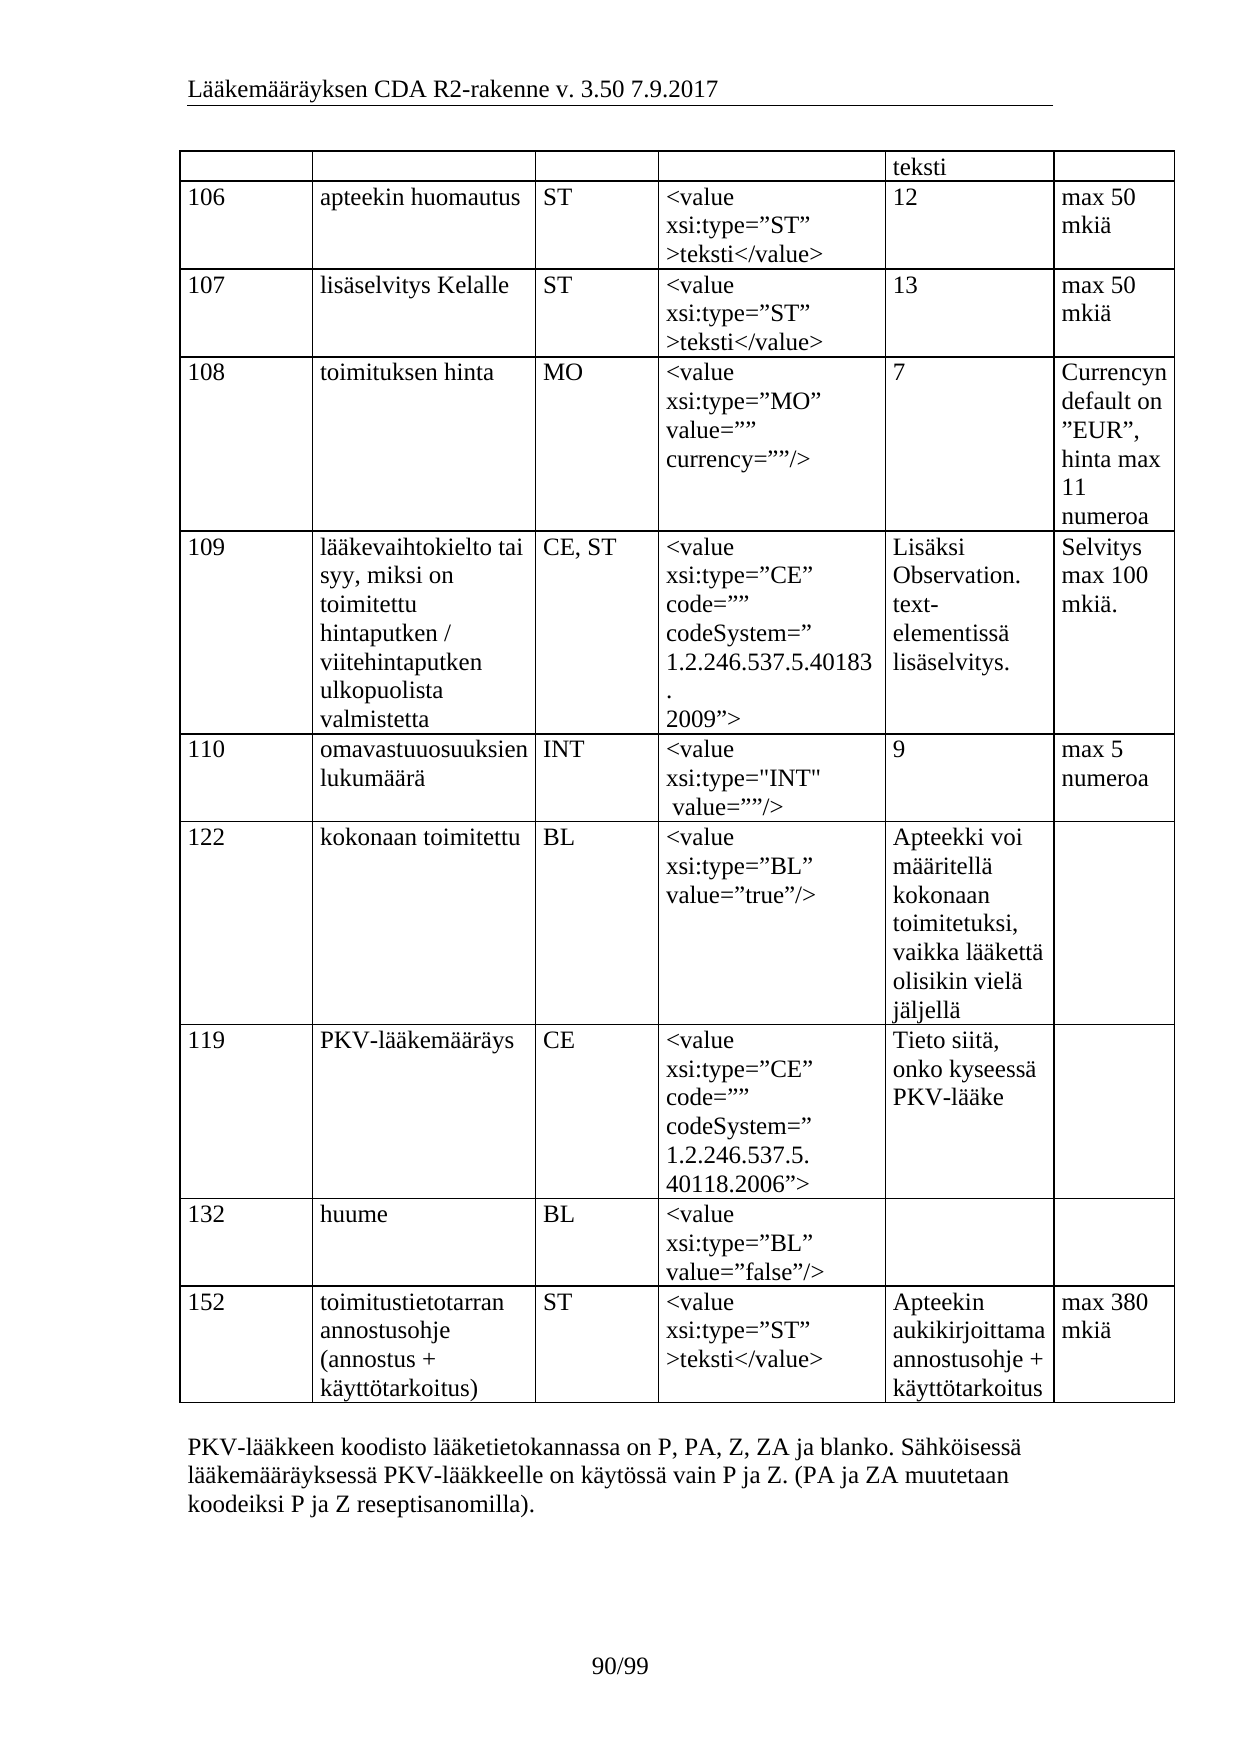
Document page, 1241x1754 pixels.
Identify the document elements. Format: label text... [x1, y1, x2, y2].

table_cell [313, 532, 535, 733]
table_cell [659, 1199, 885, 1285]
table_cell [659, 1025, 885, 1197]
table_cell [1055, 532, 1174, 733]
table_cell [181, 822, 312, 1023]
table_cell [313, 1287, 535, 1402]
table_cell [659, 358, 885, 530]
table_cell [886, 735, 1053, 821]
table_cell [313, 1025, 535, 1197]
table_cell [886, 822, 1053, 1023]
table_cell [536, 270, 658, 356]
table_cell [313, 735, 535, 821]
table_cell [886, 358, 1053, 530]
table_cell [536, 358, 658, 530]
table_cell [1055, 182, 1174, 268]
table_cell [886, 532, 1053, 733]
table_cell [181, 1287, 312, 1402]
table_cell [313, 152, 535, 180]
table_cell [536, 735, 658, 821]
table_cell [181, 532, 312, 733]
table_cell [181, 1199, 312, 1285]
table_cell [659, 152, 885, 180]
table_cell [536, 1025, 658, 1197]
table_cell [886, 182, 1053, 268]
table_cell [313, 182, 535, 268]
text PKV-lääkkeen koodisto lääketietokannassa on P, PA, Z, ZA ja blanko. Sähköisessä lääkemääräyksessä PKV-lääkkeelle on käytössä vain P ja Z. (PA ja ZA muutetaan koodeiksi P ja Z reseptisanomilla). [187, 1432, 1053, 1518]
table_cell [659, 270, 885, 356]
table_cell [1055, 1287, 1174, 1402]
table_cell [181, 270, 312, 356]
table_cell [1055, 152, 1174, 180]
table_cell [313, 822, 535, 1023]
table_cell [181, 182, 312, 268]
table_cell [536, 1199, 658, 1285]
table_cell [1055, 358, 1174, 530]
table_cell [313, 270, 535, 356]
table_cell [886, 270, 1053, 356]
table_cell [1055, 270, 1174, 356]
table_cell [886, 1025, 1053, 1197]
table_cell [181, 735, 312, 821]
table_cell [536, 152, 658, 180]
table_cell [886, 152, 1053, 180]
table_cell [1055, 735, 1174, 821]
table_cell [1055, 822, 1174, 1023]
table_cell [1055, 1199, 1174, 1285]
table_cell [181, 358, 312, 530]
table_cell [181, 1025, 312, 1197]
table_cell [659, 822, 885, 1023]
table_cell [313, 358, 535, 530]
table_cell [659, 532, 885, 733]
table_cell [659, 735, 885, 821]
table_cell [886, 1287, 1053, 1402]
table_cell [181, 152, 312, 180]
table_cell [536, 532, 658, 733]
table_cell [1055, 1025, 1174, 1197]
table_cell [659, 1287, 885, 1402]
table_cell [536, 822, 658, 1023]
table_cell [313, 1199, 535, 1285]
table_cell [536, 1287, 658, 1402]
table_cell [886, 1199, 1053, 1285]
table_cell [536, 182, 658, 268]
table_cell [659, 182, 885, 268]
